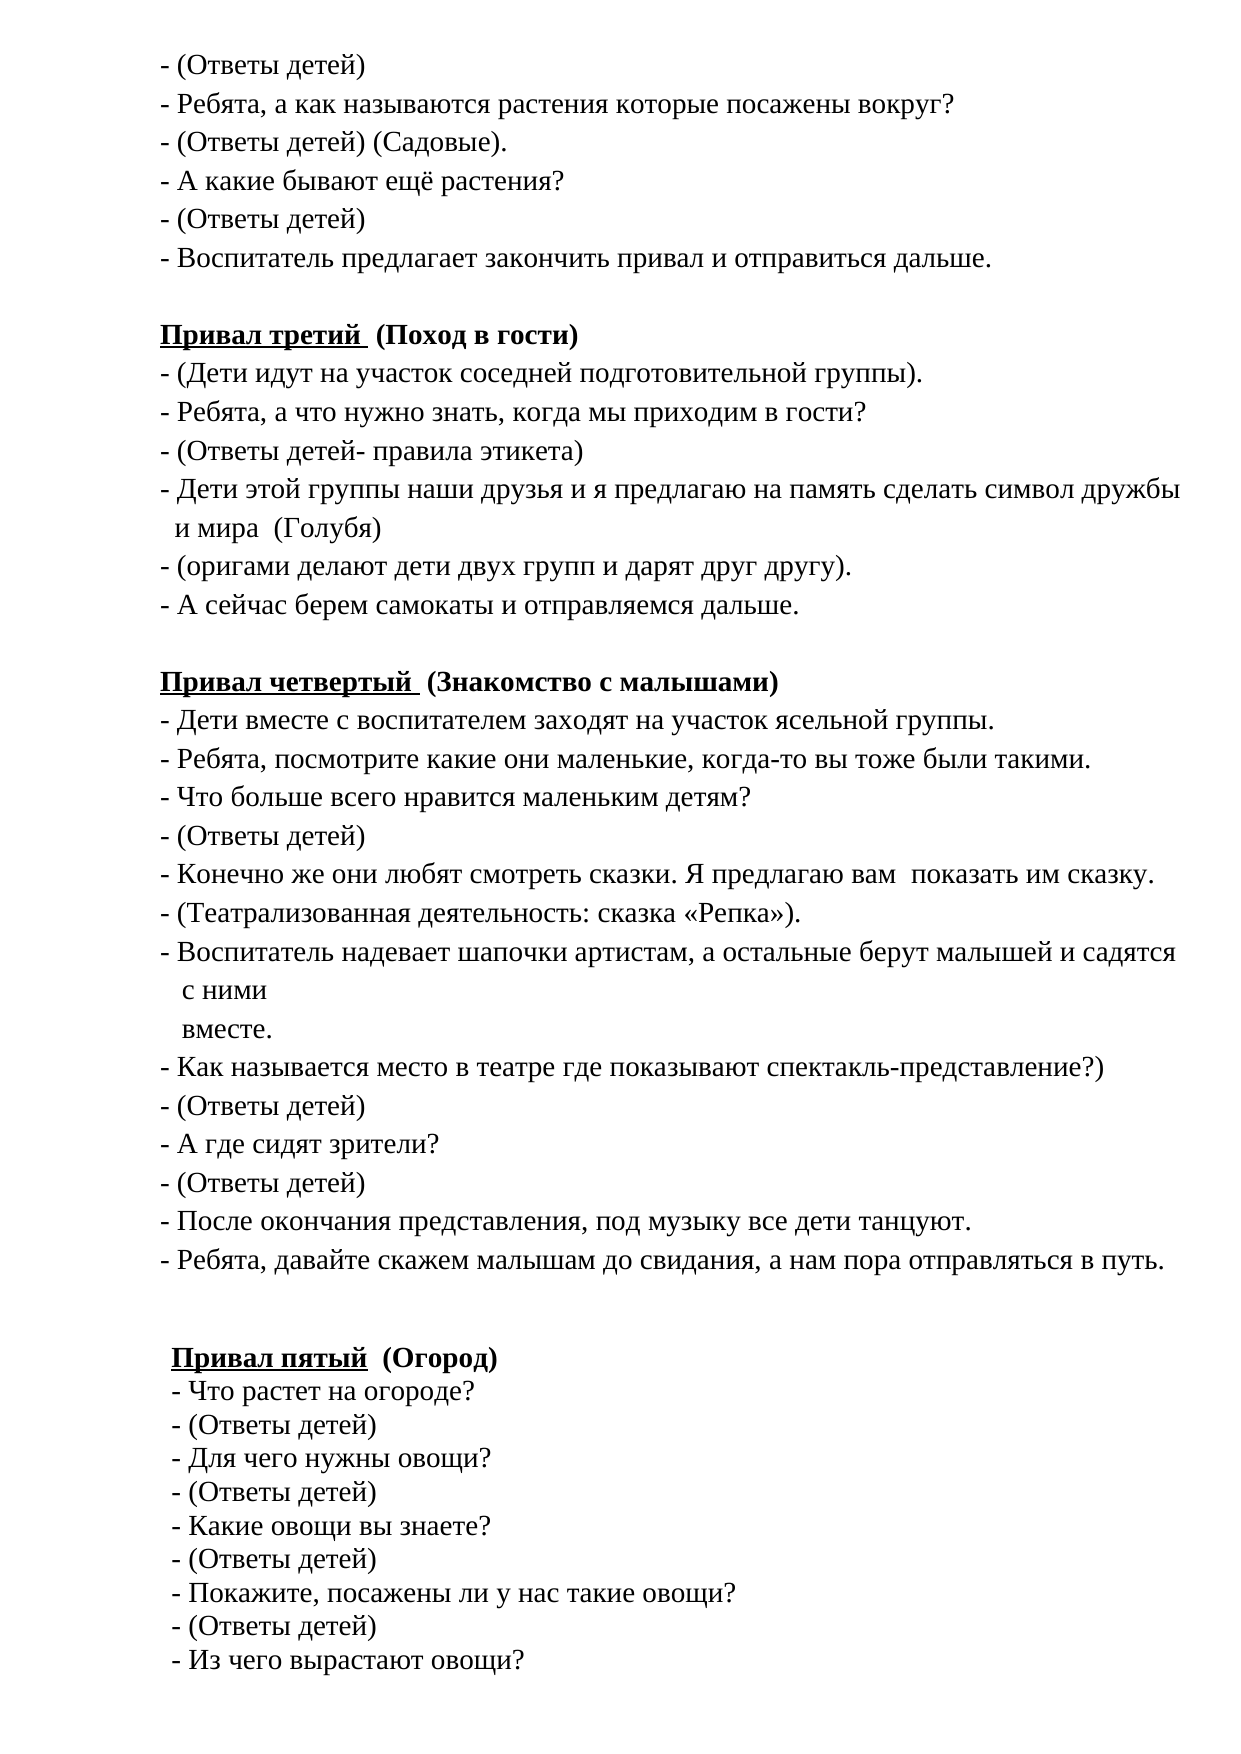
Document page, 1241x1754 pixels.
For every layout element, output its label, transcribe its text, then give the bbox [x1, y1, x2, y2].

list - После окончания представления, под музыку все дети танцуют. [160, 1203, 1193, 1237]
text - Какие овощи вы знаете? [47, 1508, 1193, 1541]
list - Ребята, а что нужно знать, когда мы приходим в гости? [160, 394, 1193, 428]
list - Дети вместе с воспитателем заходят на участок ясельной группы. [160, 702, 1193, 736]
list Привал третий (Поход в гости) [160, 317, 1193, 351]
text - Для чего нужны овощи? [47, 1441, 1193, 1474]
text - Из чего вырастают овощи? [47, 1642, 1193, 1675]
list - Что больше всего нравится маленьким детям? [160, 779, 1193, 813]
list - (Ответы детей) [160, 1088, 1193, 1121]
text - Что растет на огороде? [47, 1373, 1193, 1407]
list - А где сидят зрители? [160, 1126, 1193, 1160]
list - Дети этой группы наши друзья и я предлагаю на память сделать символ дружбы [160, 471, 1193, 505]
list - Ребята, посмотрите какие они маленькие, когда-то вы тоже были такими. [160, 741, 1193, 774]
list - Ребята, а как называются растения которые посажены вокруг? [160, 86, 1193, 119]
list - (Дети идут на участок соседней подготовительной группы). [160, 356, 1193, 389]
text - (Ответы детей) [47, 1407, 1193, 1441]
list - Как называется место в театре где показывают спектакль-представление?) [160, 1049, 1193, 1083]
list - Конечно же они любят смотреть сказки. Я предлагаю вам показать им сказку. [160, 857, 1193, 890]
list - Воспитатель надевает шапочки артистам, а остальные берут малышей и садятся [160, 934, 1193, 967]
list - А какие бывают ещё растения? [160, 163, 1193, 196]
list - (Ответы детей) (Садовые). [160, 124, 1193, 158]
list - (Ответы детей) [160, 818, 1193, 852]
list - А сейчас берем самокаты и отправляемся дальше. [160, 587, 1193, 620]
list - (Театрализованная деятельность: сказка «Репка»). [160, 895, 1193, 929]
text - (Ответы детей) [47, 1541, 1193, 1575]
list с ними [160, 972, 1193, 1006]
text - (Ответы детей) [47, 1474, 1193, 1508]
list - (Ответы детей) [160, 47, 1193, 81]
list вместе. [160, 1011, 1193, 1044]
list - Воспитатель предлагает закончить привал и отправиться дальше. [160, 240, 1193, 273]
list Привал четвертый (Знакомство с малышами) [160, 664, 1193, 697]
text - Покажите, посажены ли у нас такие овощи? [47, 1575, 1193, 1608]
list - (Ответы детей- правила этикета) [160, 433, 1193, 466]
text - (Ответы детей) [47, 1608, 1193, 1642]
text Привал пятый (Огород) [47, 1340, 1193, 1373]
list - (оригами делают дети двух групп и дарят друг другу). [160, 548, 1193, 582]
list - (Ответы детей) [160, 1165, 1193, 1198]
list - (Ответы детей) [160, 201, 1193, 235]
list и мира (Голубя) [160, 510, 1193, 543]
list - Ребята, давайте скажем малышам до свидания, а нам пора отправляться в путь. [160, 1242, 1193, 1276]
